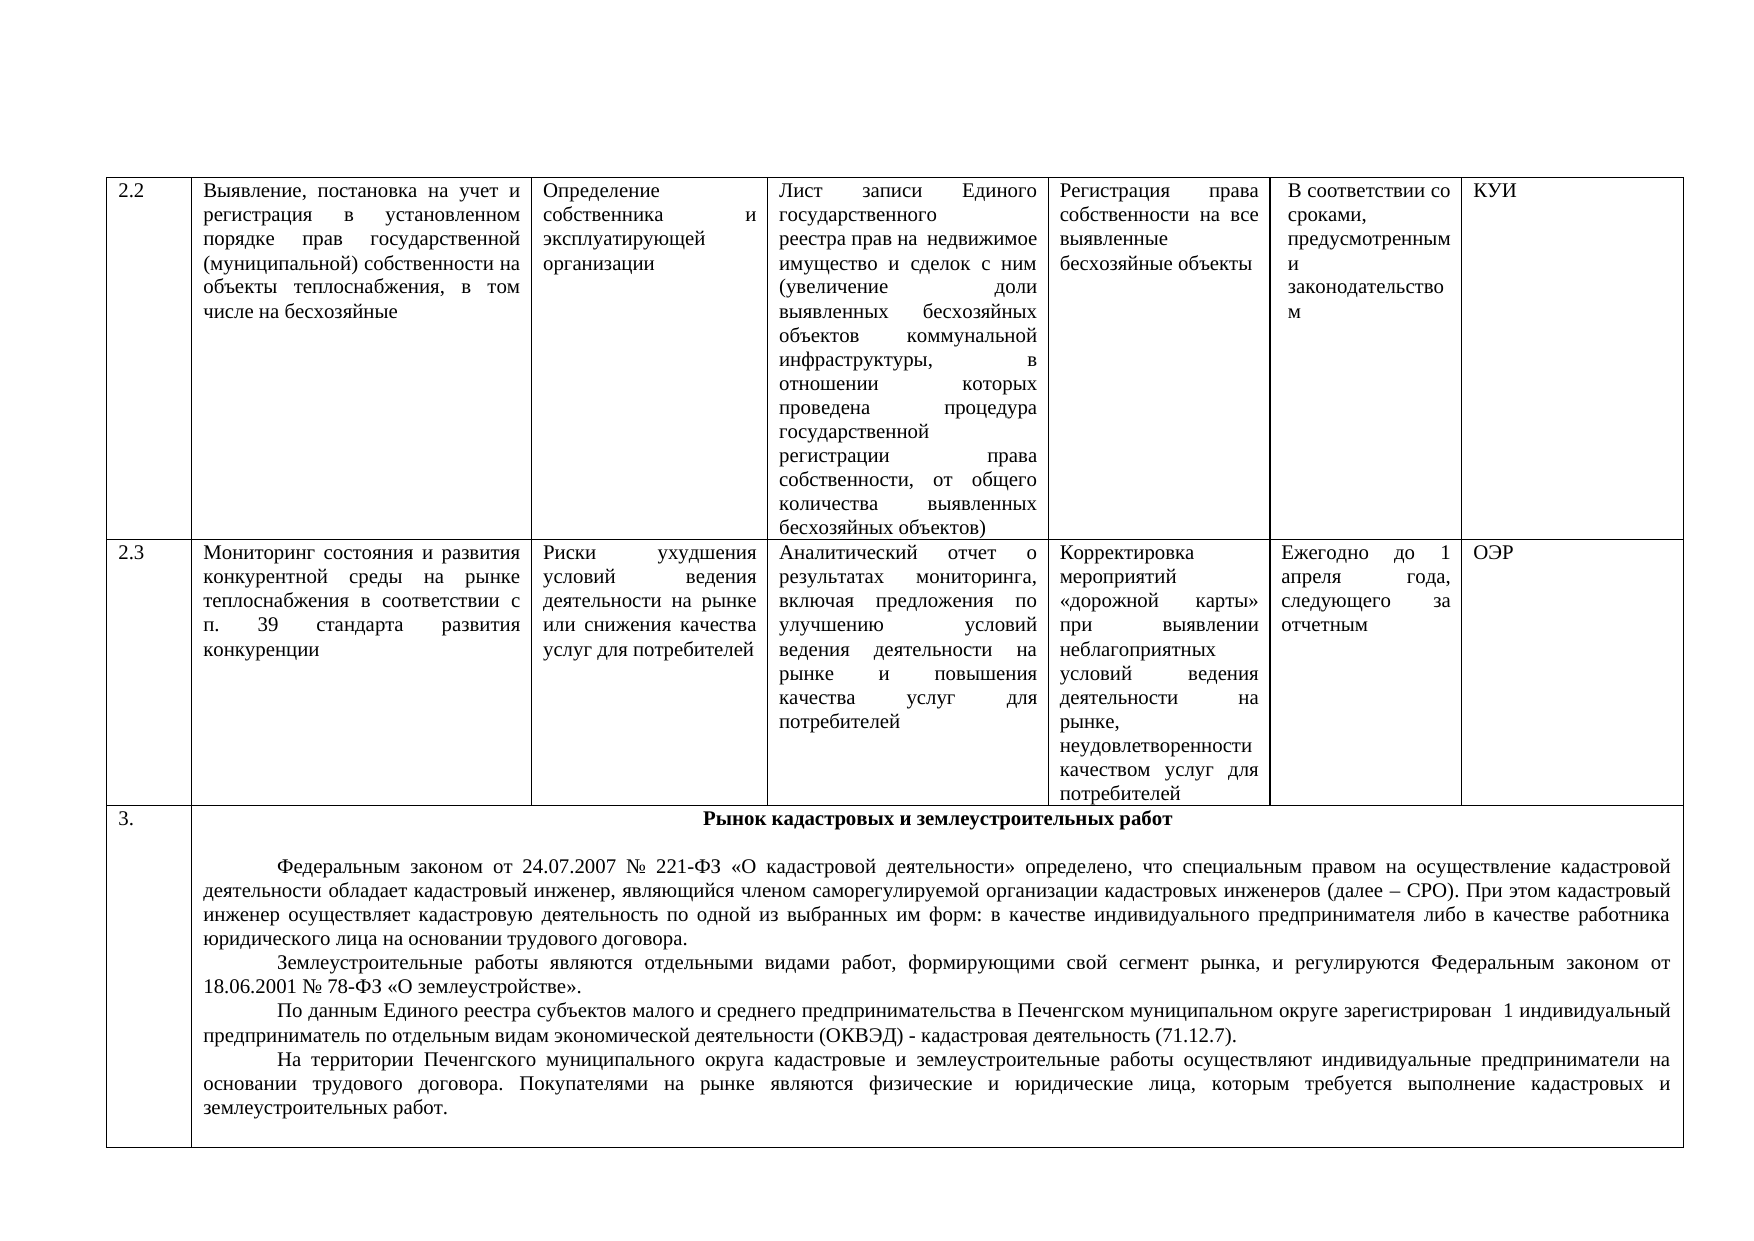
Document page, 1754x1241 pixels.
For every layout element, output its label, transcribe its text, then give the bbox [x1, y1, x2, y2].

table_cell Регистрация права собственности на все выявленные бесхозяйные объекты [1049, 178, 1269, 539]
table_cell Рынок кадастровых и землеустроительных работ Федеральным законом от 24.07.2007 № 221-ФЗ «О кадастровой деятельности» определено, что специальным правом на осуществление кадастровой деятельности обладает кадастровый инженер, являющийся членом саморегулируемой организации кадастровых инженеров (далее – СРО). При этом кадастровый инженер осуществляет кадастровую деятельность по одной из выбранных им форм: в качестве индивидуального предпринимателя либо в качестве работника юридического лица на основании трудового договора. Землеустроительные работы являются отдельными видами работ, формирующими свой сегмент рынка, и регулируются Федеральным законом от 18.06.2001 № 78-ФЗ «О землеустройстве». По данным Единого реестра субъектов малого и среднего предпринимательства в Печенгском муниципальном округе зарегистрирован 1 индивидуальный предприниматель по отдельным видам экономической деятельности (ОКВЭД) - кадастровая деятельность (71.12.7). На территории Печенгского муниципального округа кадастровые и землеустроительные работы осуществляют индивидуальные предприниматели на основании трудового договора. Покупателями на рынке являются физические и юридические лица, которым требуется выполнение кадастровых и землеустроительных работ. [192, 806, 1683, 1147]
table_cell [1271, 178, 1461, 539]
table_cell КУИ [1462, 178, 1683, 539]
table_cell Лист записи Единого государственного реестра прав на недвижимое имущество и сделок с ним (увеличение доли выявленных бесхозяйных объектов коммунальной инфраструктуры, в отношении которых проведена процедура государственной регистрации права собственности, от общего количества выявленных бесхозяйных объектов) [768, 178, 1048, 539]
table_cell Аналитический отчет о результатах мониторинга, включая предложения по улучшению условий ведения деятельности на рынке и повышения качества услуг для потребителей [768, 540, 1048, 805]
table_cell Мониторинг состояния и развития конкурентной среды на рынке теплоснабжения в соответствии с п. 39 стандарта развития конкуренции [192, 540, 531, 805]
table_cell ОЭР [1462, 540, 1683, 805]
table_cell 2.2 [107, 178, 191, 539]
table_cell 2.3 [107, 540, 191, 805]
table_cell Ежегодно до 1 апреля года, следующего за отчетным [1271, 540, 1461, 805]
table_cell Риски ухудшения условий ведения деятельности на рынке или снижения качества услуг для потребителей [532, 540, 767, 805]
table_cell Корректировка мероприятий «дорожной карты» при выявлении неблагоприятных условий ведения деятельности на рынке, неудовлетворенности качеством услуг для потребителей [1049, 540, 1269, 805]
table_cell Определение собственника и эксплуатирующей организации [532, 178, 767, 539]
table_cell 3. [107, 806, 191, 1147]
table_cell Выявление, постановка на учет и регистрация в установленном порядке прав государственной (муниципальной) собственности на объекты теплоснабжения, в том числе на бесхозяйные [192, 178, 531, 539]
